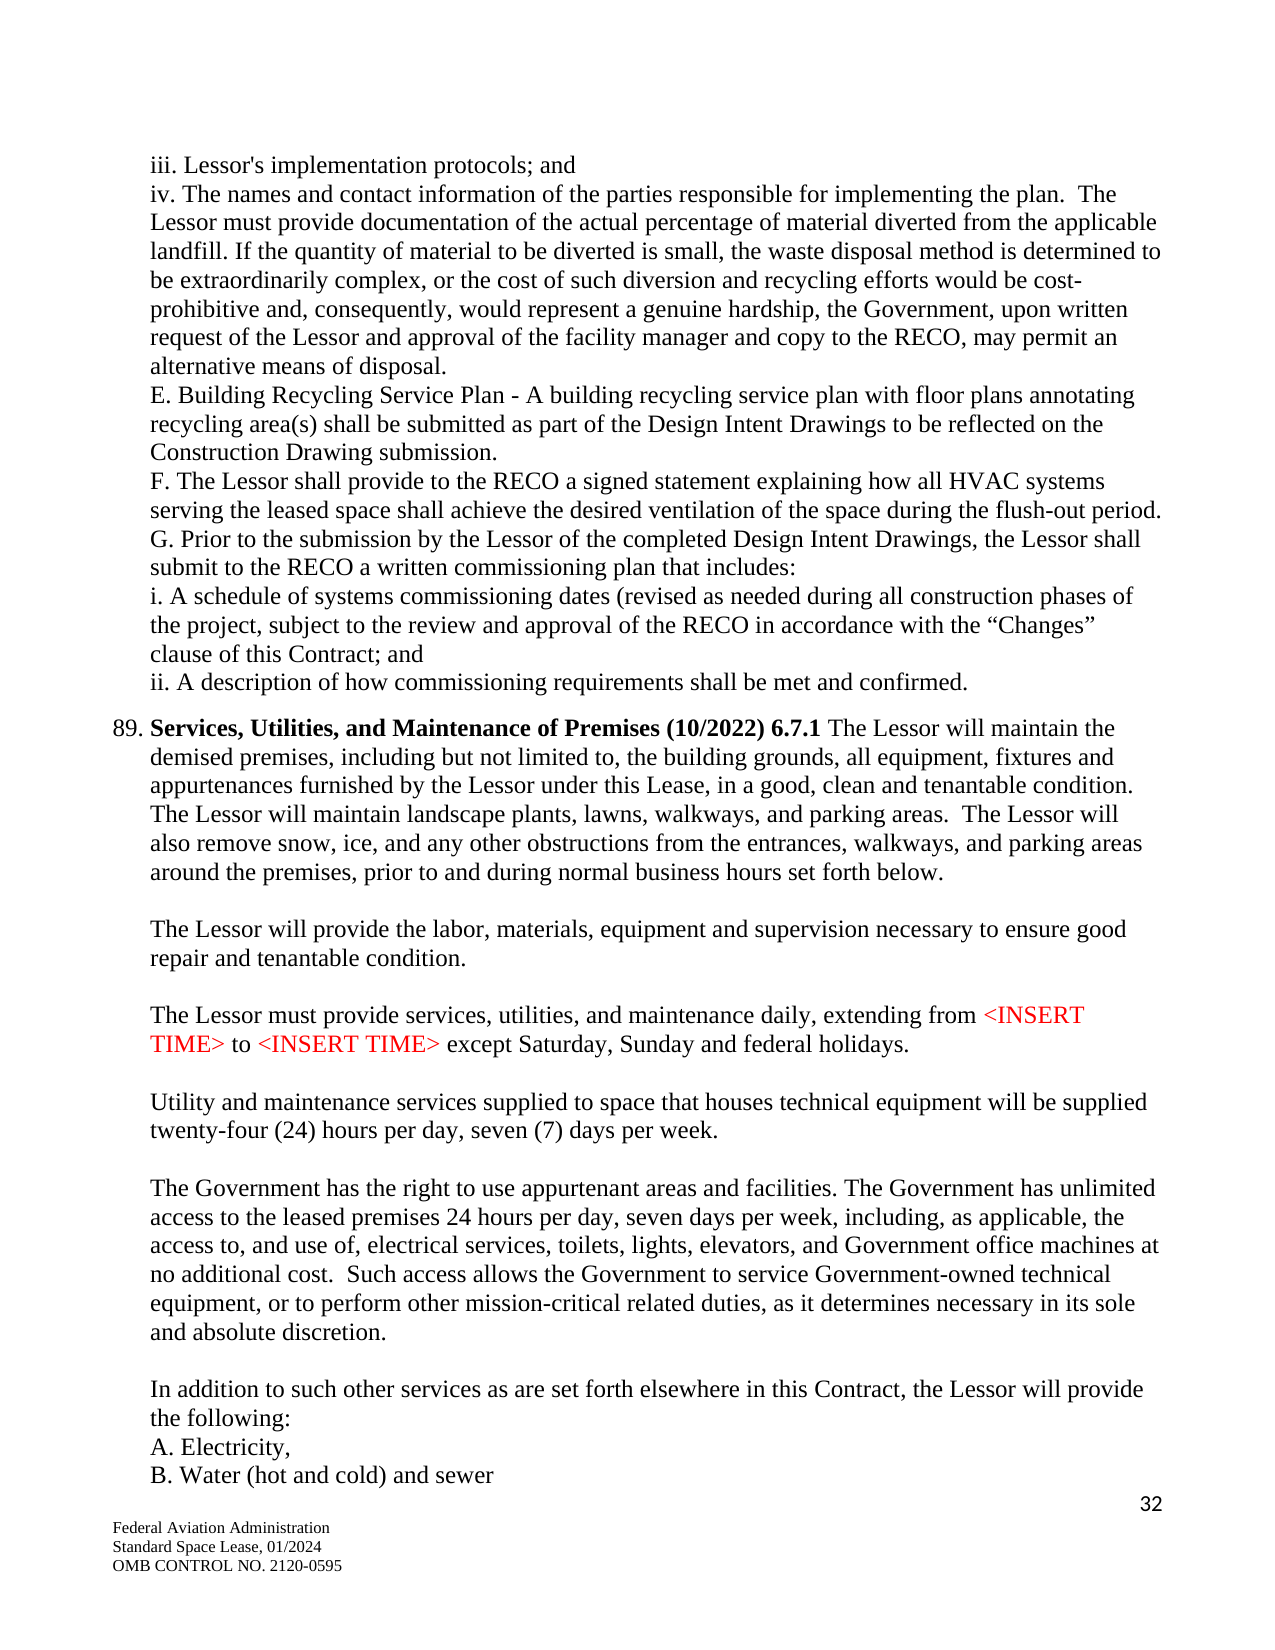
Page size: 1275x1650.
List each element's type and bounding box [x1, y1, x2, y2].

list [112, 150, 1162, 696]
list [112, 713, 1162, 1489]
